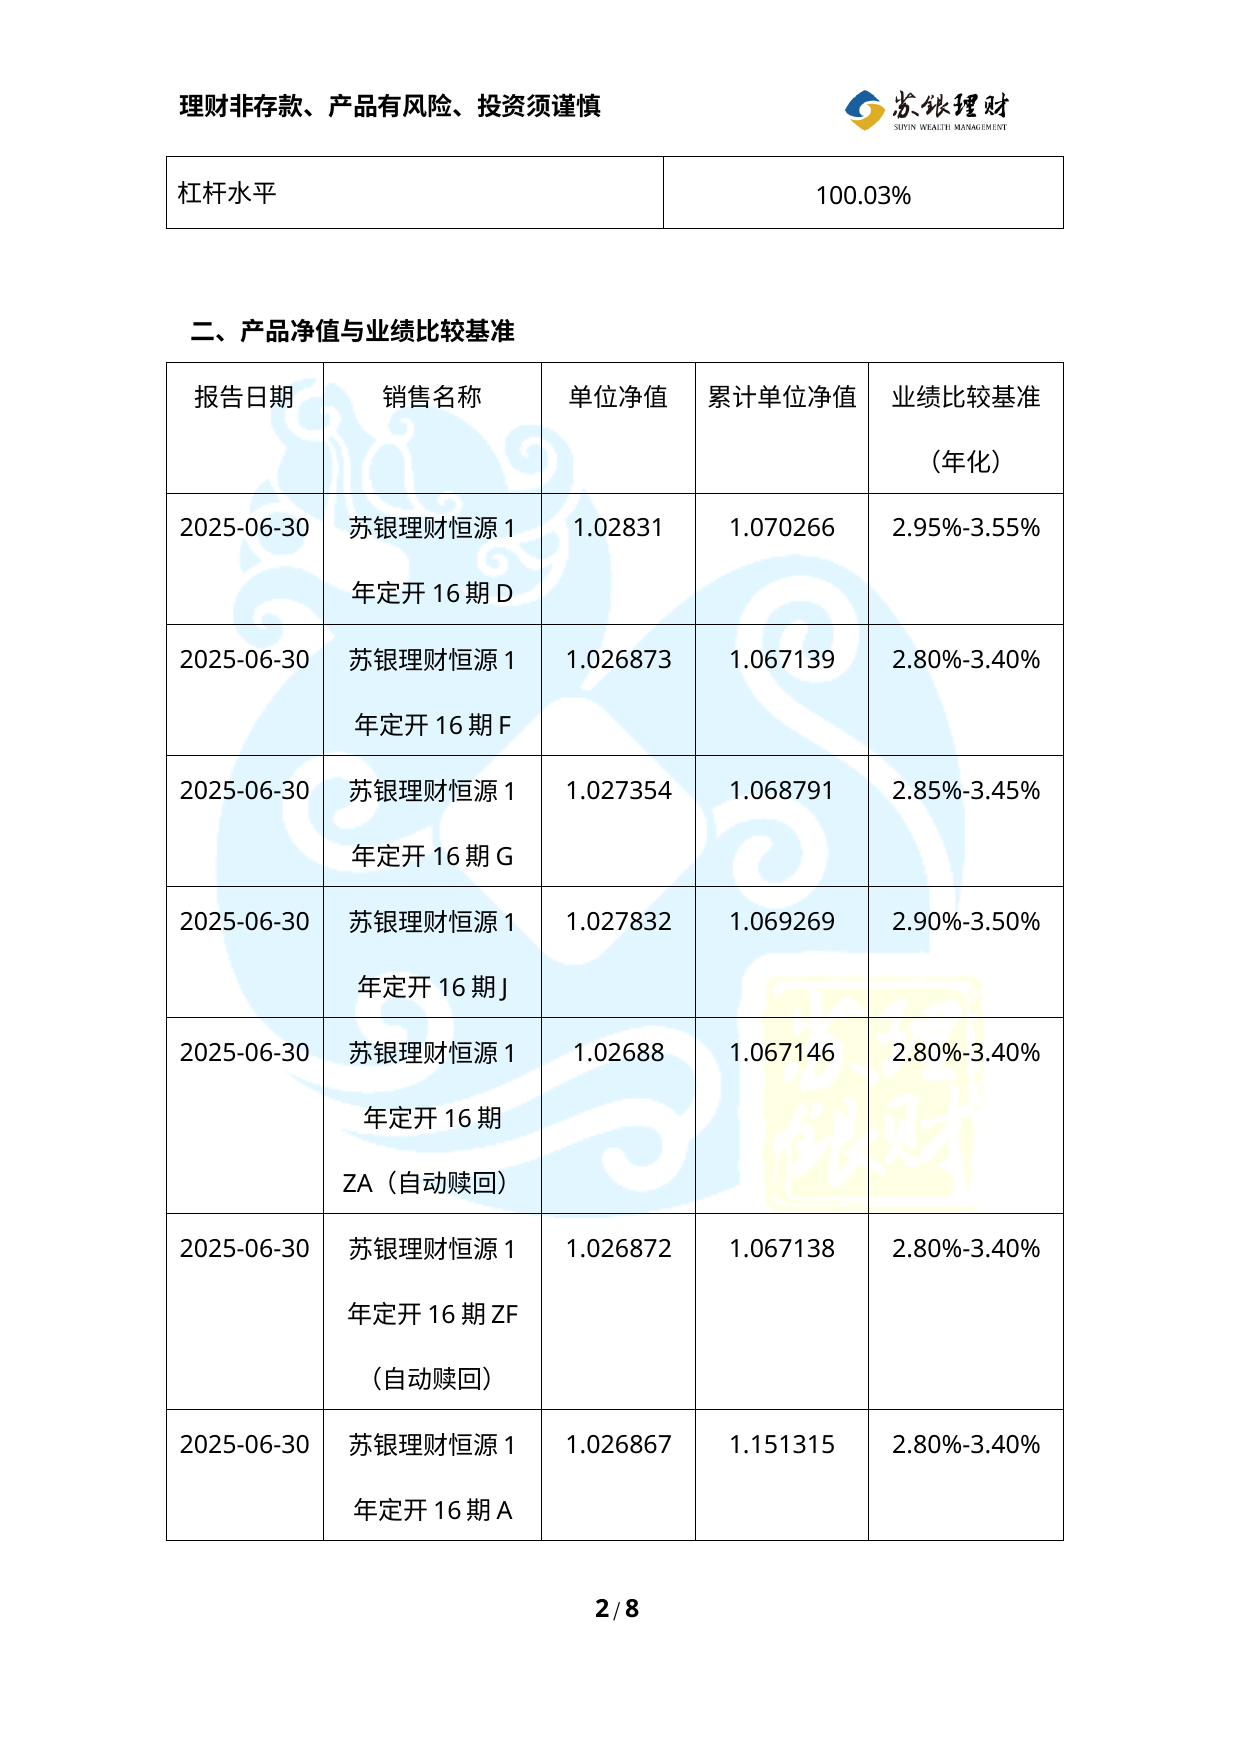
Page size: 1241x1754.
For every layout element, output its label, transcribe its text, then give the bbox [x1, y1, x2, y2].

subtitle 二、产品净值与业绩比较基准 [190, 297, 1053, 362]
table_header 单位净值 [542, 363, 695, 493]
table_cell 1.070266 [696, 494, 868, 624]
table_cell 1.02831 [542, 494, 695, 624]
table_cell 2.95%-3.55% [869, 494, 1063, 624]
table_cell 2.85%-3.45% [869, 756, 1063, 886]
table_cell 苏银理财恒源1年定开16期F [324, 625, 541, 755]
table_cell 2.90%-3.50% [869, 887, 1063, 1017]
table_cell 2025-06-30 [167, 1018, 323, 1213]
table_cell 1.027354 [542, 756, 695, 886]
table_cell 2025-06-30 [167, 1410, 323, 1540]
table_cell 苏银理财恒源1年定开16期ZF（自动赎回） [324, 1214, 541, 1409]
table_cell 2025-06-30 [167, 494, 323, 624]
table_cell 1.026867 [542, 1410, 695, 1540]
table_cell 苏银理财恒源1年定开16期ZA（自动赎回） [324, 1018, 541, 1213]
table_header 累计单位净值 [696, 363, 868, 493]
picture [820, 72, 1039, 143]
table_cell 100.03% [664, 157, 1063, 227]
table_cell 2.80%-3.40% [869, 1410, 1063, 1540]
table_cell 1.026873 [542, 625, 695, 755]
table_cell 1.068791 [696, 756, 868, 886]
table_cell 苏银理财恒源1年定开16期A [324, 1410, 541, 1540]
table_cell 1.069269 [696, 887, 868, 1017]
table_header 业绩比较基准（年化） [869, 363, 1063, 493]
table_cell 2.80%-3.40% [869, 1214, 1063, 1409]
table_cell 1.067146 [696, 1018, 868, 1213]
table_cell 1.026872 [542, 1214, 695, 1409]
table_cell 杠杆水平 [167, 157, 663, 227]
table_cell 1.067138 [696, 1214, 868, 1409]
table_cell 2.80%-3.40% [869, 1018, 1063, 1213]
table_cell 1.067139 [696, 625, 868, 755]
table_cell 2025-06-30 [167, 756, 323, 886]
table_cell 2.80%-3.40% [869, 625, 1063, 755]
table_cell 苏银理财恒源1年定开16期D [324, 494, 541, 624]
table_cell 2025-06-30 [167, 1214, 323, 1409]
table_cell 1.027832 [542, 887, 695, 1017]
table_cell 苏银理财恒源1年定开16期J [324, 887, 541, 1017]
table_cell 苏银理财恒源1年定开16期G [324, 756, 541, 886]
table_cell 2025-06-30 [167, 625, 323, 755]
table_header 报告日期 [167, 363, 323, 493]
table_header 销售名称 [324, 363, 541, 493]
table_cell 2025-06-30 [167, 887, 323, 1017]
table_cell 1.151315 [696, 1410, 868, 1540]
table_cell 1.02688 [542, 1018, 695, 1213]
